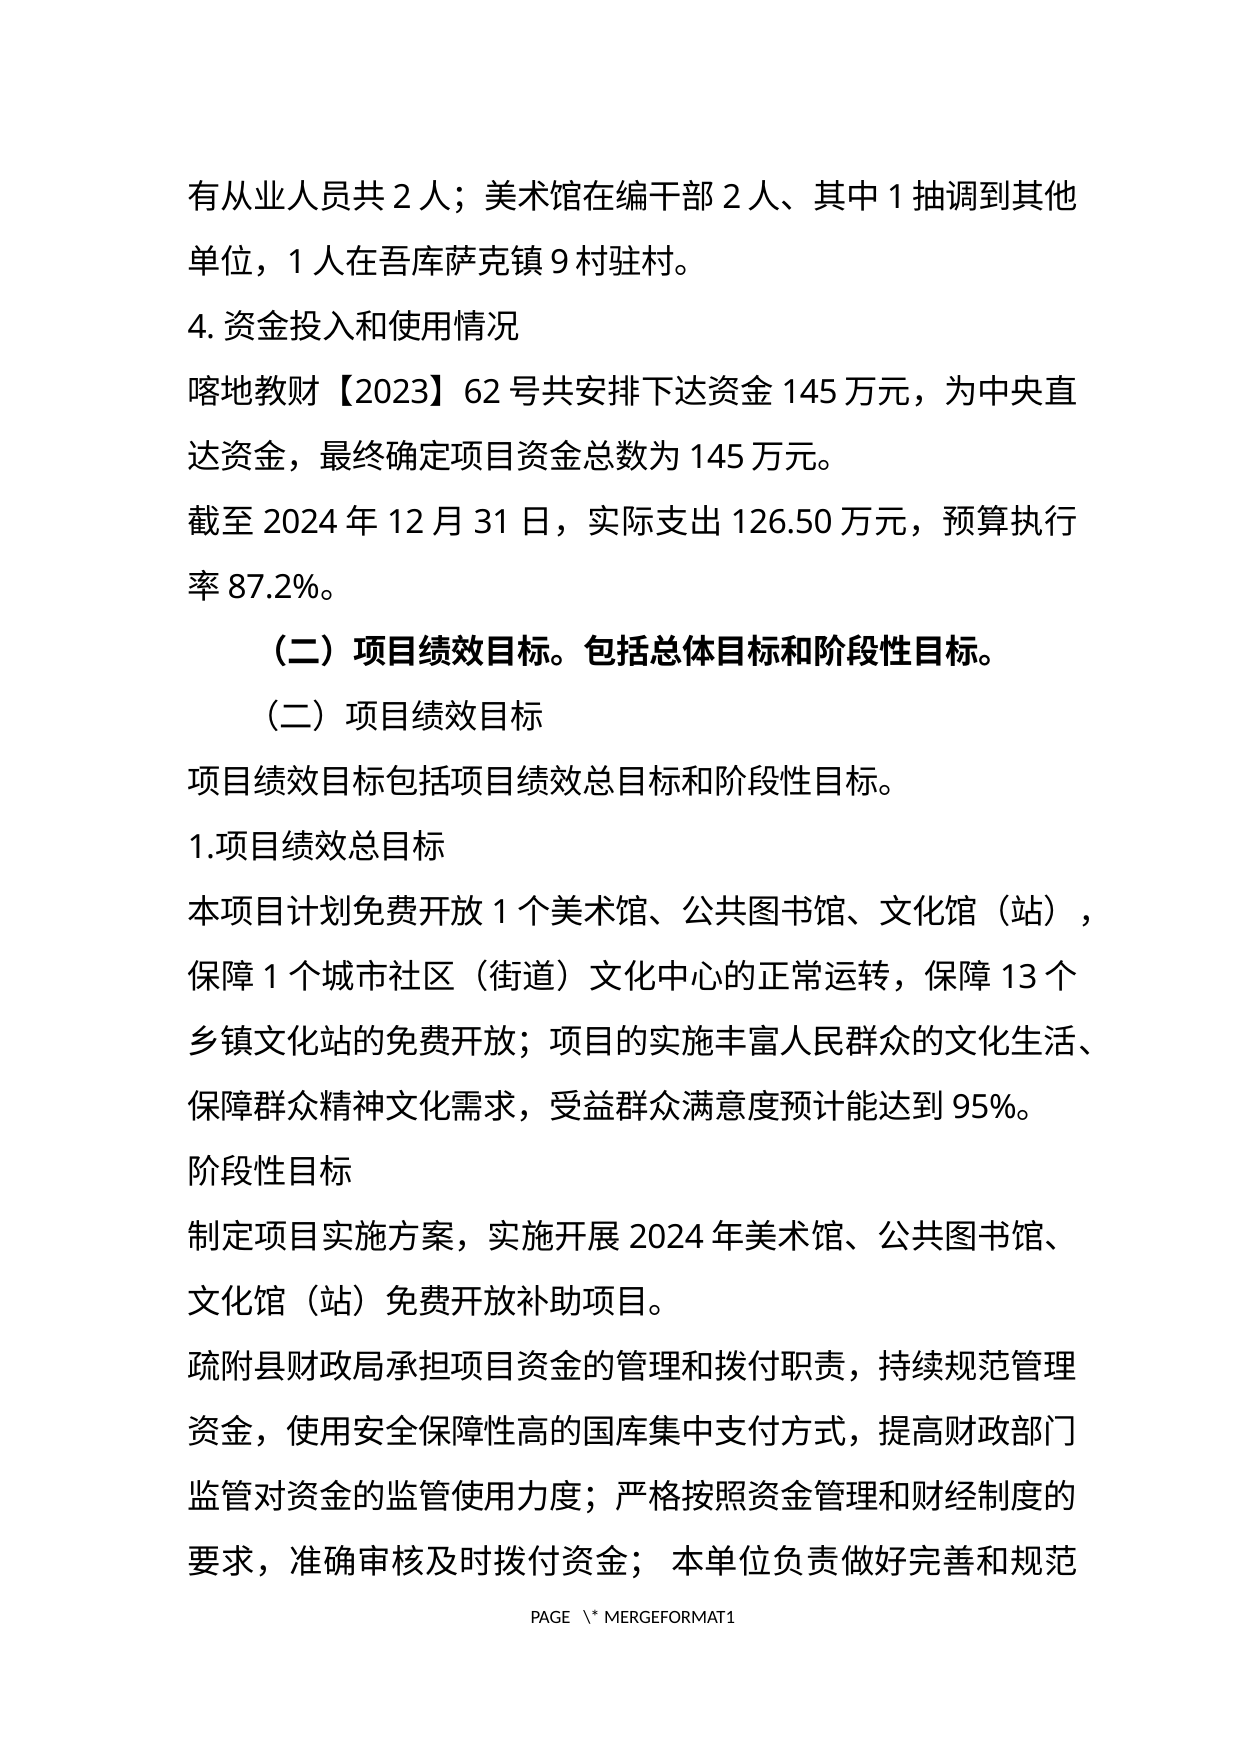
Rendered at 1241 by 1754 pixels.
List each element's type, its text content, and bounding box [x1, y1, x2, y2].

text （二）项目绩效目标。包括总体目标和阶段性目标。 [187, 617, 1078, 682]
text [187, 682, 1078, 1592]
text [187, 162, 1078, 617]
